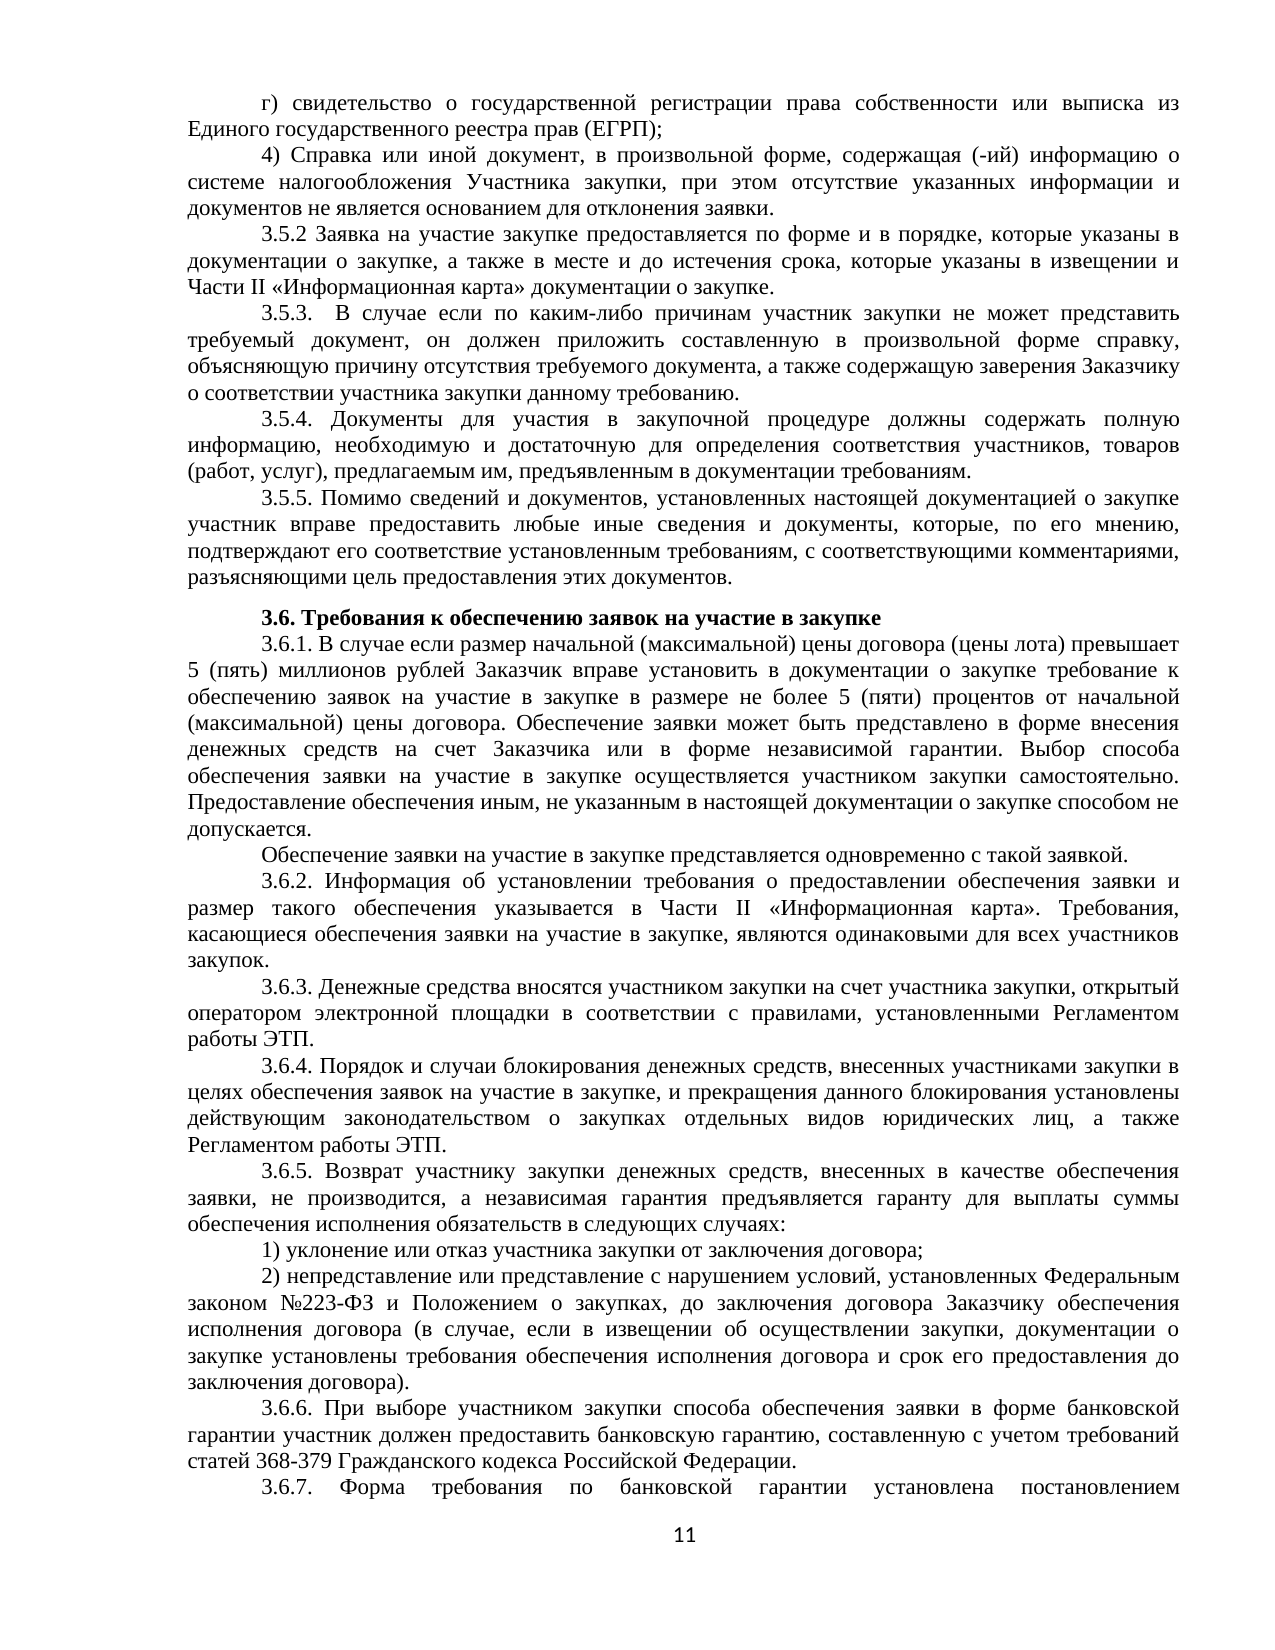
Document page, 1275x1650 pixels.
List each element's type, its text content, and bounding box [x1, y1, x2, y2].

text 3.6.1. В случае если размер начальной (максимальной) цены договора (цены лота) превышает 5 (пять) миллионов рублей Заказчик вправе установить в документации о закупке требование к обеспечению заявок на участие в закупке в размере не более 5 (пяти) процентов от начальной (максимальной) цены договора. Обеспечение заявки может быть представлено в форме внесения денежных средств на счет Заказчика или в форме независимой гарантии. Выбор способа обеспечения заявки на участие в закупке осуществляется участником закупки самостоятельно. Предоставление обеспечения иным, не указанным в настоящей документации о закупке способом не допускается. [187, 630, 1181, 841]
text 4) Справка или иной документ, в произвольной форме, содержащая (-ий) информацию о системе налогообложения Участника закупки, при этом отсутствие указанных информации и документов не является основанием для отклонения заявки. [187, 141, 1181, 220]
text 3.6.2. Информация об установлении требования о предоставлении обеспечения заявки и размер такого обеспечения указывается в Части II «Информационная карта». Требования, касающиеся обеспечения заявки на участие в закупке, являются одинаковыми для всех участников закупок. [187, 867, 1181, 973]
text 3.6.3. Денежные средства вносятся участником закупки на счет участника закупки, открытый оператором электронной площадки в соответствии с правилами, установленными Регламентом работы ЭТП. [187, 973, 1181, 1052]
list 3.5.2 Заявка на участие закупке предоставляется по форме и в порядке, которые указаны в документации о закупке, а также в месте и до истечения срока, которые указаны в извещении и Части II «Информационная карта» документации о закупке. [187, 220, 1181, 299]
text 3.5.4. Документы для участия в закупочной процедуре должны содержать полную информацию, необходимую и достаточную для определения соответствия участников, товаров (работ, услуг), предлагаемым им, предъявленным в документации требованиям. [187, 405, 1181, 484]
text 3.5.5. Помимо сведений и документов, установленных настоящей документацией о закупке участник вправе предоставить любые иные сведения и документы, которые, по его мнению, подтверждают его соответствие установленным требованиям, с соответствующими комментариями, разъясняющими цель предоставления этих документов. [187, 484, 1181, 589]
text 3.6. Требования к обеспечению заявок на участие в закупке [187, 604, 1181, 630]
list 3.5.3. В случае если по каким-либо причинам участник закупки не может представить требуемый документ, он должен приложить составленную в произвольной форме справку, объясняющую причину отсутствия требуемого документа, а также содержащую заверения Заказчику о соответствии участника закупки данному требованию. [187, 299, 1181, 405]
text 2) непредставление или представление с нарушением условий, установленных Федеральным законом №223-ФЗ и Положением о закупках, до заключения договора Заказчику обеспечения исполнения договора (в случае, если в извещении об осуществлении закупки, документации о закупке установлены требования обеспечения исполнения договора и срок его предоставления до заключения договора). [187, 1263, 1181, 1394]
text 3.6.6. При выборе участником закупки способа обеспечения заявки в форме банковской гарантии участник должен предоставить банковскую гарантию, составленную с учетом требований статей 368-379 Гражданского кодекса Российской Федерации. [187, 1394, 1181, 1473]
text 3.6.5. Возврат участнику закупки денежных средств, внесенных в качестве обеспечения заявки, не производится, а независимая гарантия предъявляется гаранту для выплаты суммы обеспечения исполнения обязательств в следующих случаях: [187, 1157, 1181, 1236]
text г) свидетельство о государственной регистрации права собственности или выписка из Единого государственного реестра прав (ЕГРП); [187, 89, 1181, 141]
text 3.6.4. Порядок и случаи блокирования денежных средств, внесенных участниками закупки в целях обеспечения заявок на участие в закупке, и прекращения данного блокирования установлены действующим законодательством о закупках отдельных видов юридических лиц, а также Регламентом работы ЭТП. [187, 1052, 1181, 1157]
text Обеспечение заявки на участие в закупке представляется одновременно с такой заявкой. [187, 841, 1181, 867]
text 1) уклонение или отказ участника закупки от заключения договора; [187, 1236, 1181, 1263]
